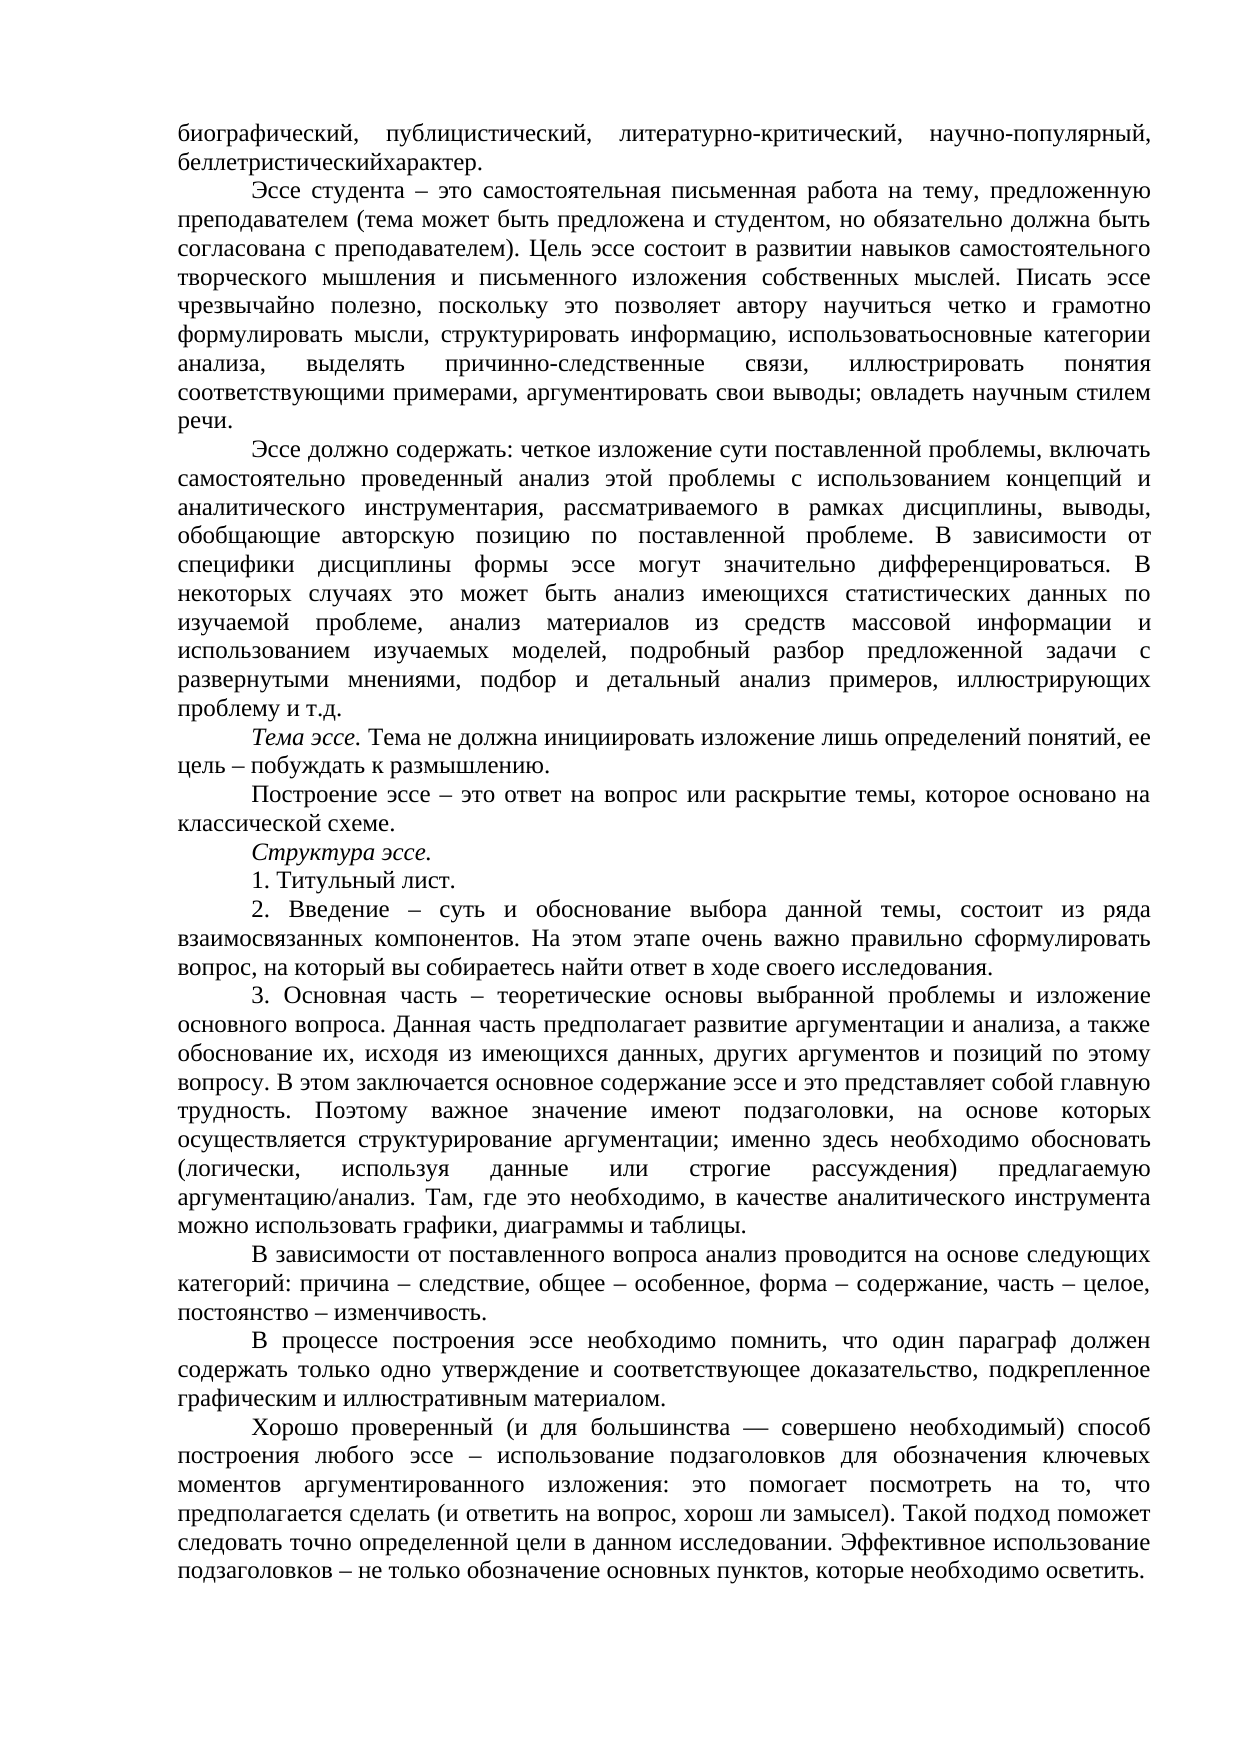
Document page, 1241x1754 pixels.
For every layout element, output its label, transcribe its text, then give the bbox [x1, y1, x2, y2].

text Построение эссе – это ответ на вопрос или раскрытие темы, которое основано на классической схеме. [177, 779, 1152, 837]
text В процессе построения эссе необходимо помнить, что один параграф должен содержать только одно утверждение и соответствующее доказательство, подкрепленное графическим и иллюстративным материалом. [177, 1326, 1152, 1412]
text Эссе студента – это самостоятельная письменная работа на тему, предложенную преподавателем (тема может быть предложена и студентом, но обязательно должна быть согласована с преподавателем). Цель эссе состоит в развитии навыков самостоятельного творческого мышления и письменного изложения собственных мыслей. Писать эссе чрезвычайно полезно, поскольку это позволяет автору научиться четко и грамотно формулировать мысли, структурировать информацию, использоватьосновные категории анализа, выделять причинно-следственные связи, иллюстрировать понятия соответствующими примерами, аргументировать свои выводы; овладеть научным стилем речи. [177, 176, 1152, 434]
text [177, 118, 1152, 176]
text 2. Введение – суть и обоснование выбора данной темы, состоит из ряда взаимосвязанных компонентов. На этом этапе очень важно правильно сформулировать вопрос, на который вы собираетесь найти ответ в ходе своего исследования. [177, 894, 1152, 981]
text 1. Титульный лист. [177, 866, 1152, 894]
text Хорошо проверенный (и для большинства — совершено необходимый) способ построения любого эссе – использование подзаголовков для обозначения ключевых моментов аргументированного изложения: это помогает посмотреть на то, что предполагается сделать (и ответить на вопрос, хорош ли замысел). Такой подход поможет следовать точно определенной цели в данном исследовании. Эффективное использование подзаголовков – не только обозначение основных пунктов, которые необходимо осветить. [177, 1412, 1152, 1584]
text Тема эссе. Тема не должна инициировать изложение лишь определений понятий, ее цель – побуждать к размышлению. [177, 722, 1152, 779]
text Эссе должно содержать: четкое изложение сути поставленной проблемы, включать самостоятельно проведенный анализ этой проблемы с использованием концепций и аналитического инструментария, рассматриваемого в рамках дисциплины, выводы, обобщающие авторскую позицию по поставленной проблеме. В зависимости от специфики дисциплины формы эссе могут значительно дифференцироваться. В некоторых случаях это может быть анализ имеющихся статистических данных по изучаемой проблеме, анализ материалов из средств массовой информации и использованием изучаемых моделей, подробный разбор предложенной задачи с развернутыми мнениями, подбор и детальный анализ примеров, иллюстрирующих проблему и т.д. [177, 434, 1152, 722]
text Структура эссе. [177, 837, 1152, 866]
text В зависимости от поставленного вопроса анализ проводится на основе следующих категорий: причина – следствие, общее – особенное, форма – содержание, часть – целое, постоянство – изменчивость. [177, 1239, 1152, 1326]
text 3. Основная часть – теоретические основы выбранной проблемы и изложение основного вопроса. Данная часть предполагает развитие аргументации и анализа, а также обоснование их, исходя из имеющихся данных, других аргументов и позиций по этому вопросу. В этом заключается основное содержание эссе и это представляет собой главную трудность. Поэтому важное значение имеют подзаголовки, на основе которых осуществляется структурирование аргументации; именно здесь необходимо обосновать (логически, используя данные или строгие рассуждения) предлагаемую аргументацию/анализ. Там, где это необходимо, в качестве аналитического инструмента можно использовать графики, диаграммы и таблицы. [177, 981, 1152, 1239]
